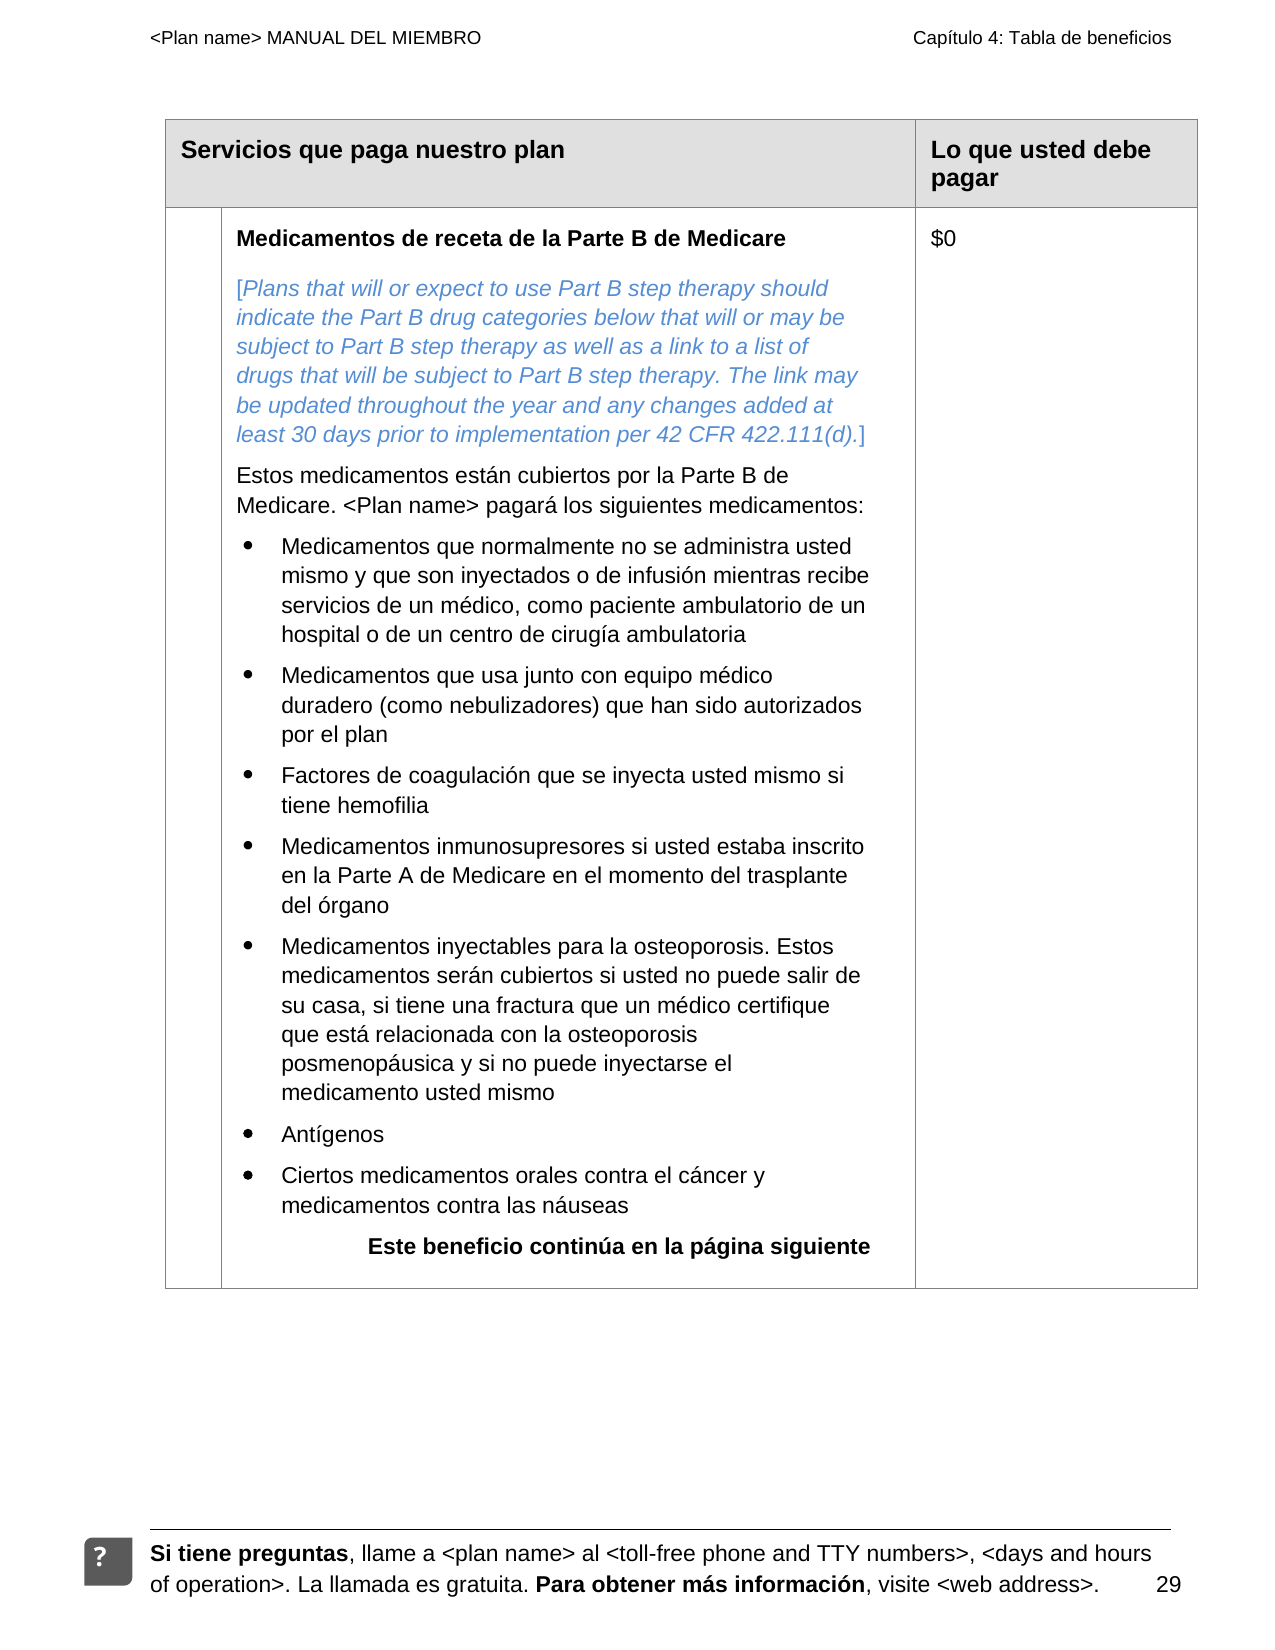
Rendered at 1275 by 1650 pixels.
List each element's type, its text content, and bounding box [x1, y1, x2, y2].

table_cell Medicamentos de receta de la Parte B de Medicare [Plans that will or expect to use Part B step therapy should indicate the Part B drug categories below that will or may be subject to Part B step therapy as well as a link to a list of drugs that will be subject to Part B step therapy. The link may be updated throughout the year and any changes added at least 30 days prior to implementation per 42 CFR 422.111(d).] Estos medicamentos están cubiertos por la Parte B de Medicare. <Plan name> pagará los siguientes medicamentos: Medicamentos que normalmente no se administra usted mismo y que son inyectados o de infusión mientras recibe servicios de un médico, como paciente ambulatorio de un hospital o de un centro de cirugía ambulatoria Medicamentos que usa junto con equipo médico duradero (como nebulizadores) que han sido autorizados por el plan Factores de coagulación que se inyecta usted mismo si tiene hemofilia Medicamentos inmunosupresores si usted estaba inscrito en la Parte A de Medicare en el momento del trasplante del órgano Medicamentos inyectables para la osteoporosis. Estos medicamentos serán cubiertos si usted no puede salir de su casa, si tiene una fractura que un médico certifique que está relacionada con la osteoporosis posmenopáusica y si no puede inyectarse el medicamento usted mismo Antígenos Ciertos medicamentos orales contra el cáncer y medicamentos contra las náuseas Este beneficio continúa en la página siguiente [222, 208, 915, 1288]
table_cell [166, 208, 221, 1288]
table_header Servicios que paga nuestro plan [166, 120, 915, 207]
table_cell $0 [916, 208, 1197, 1288]
table_header Lo que usted debe pagar [916, 120, 1197, 207]
